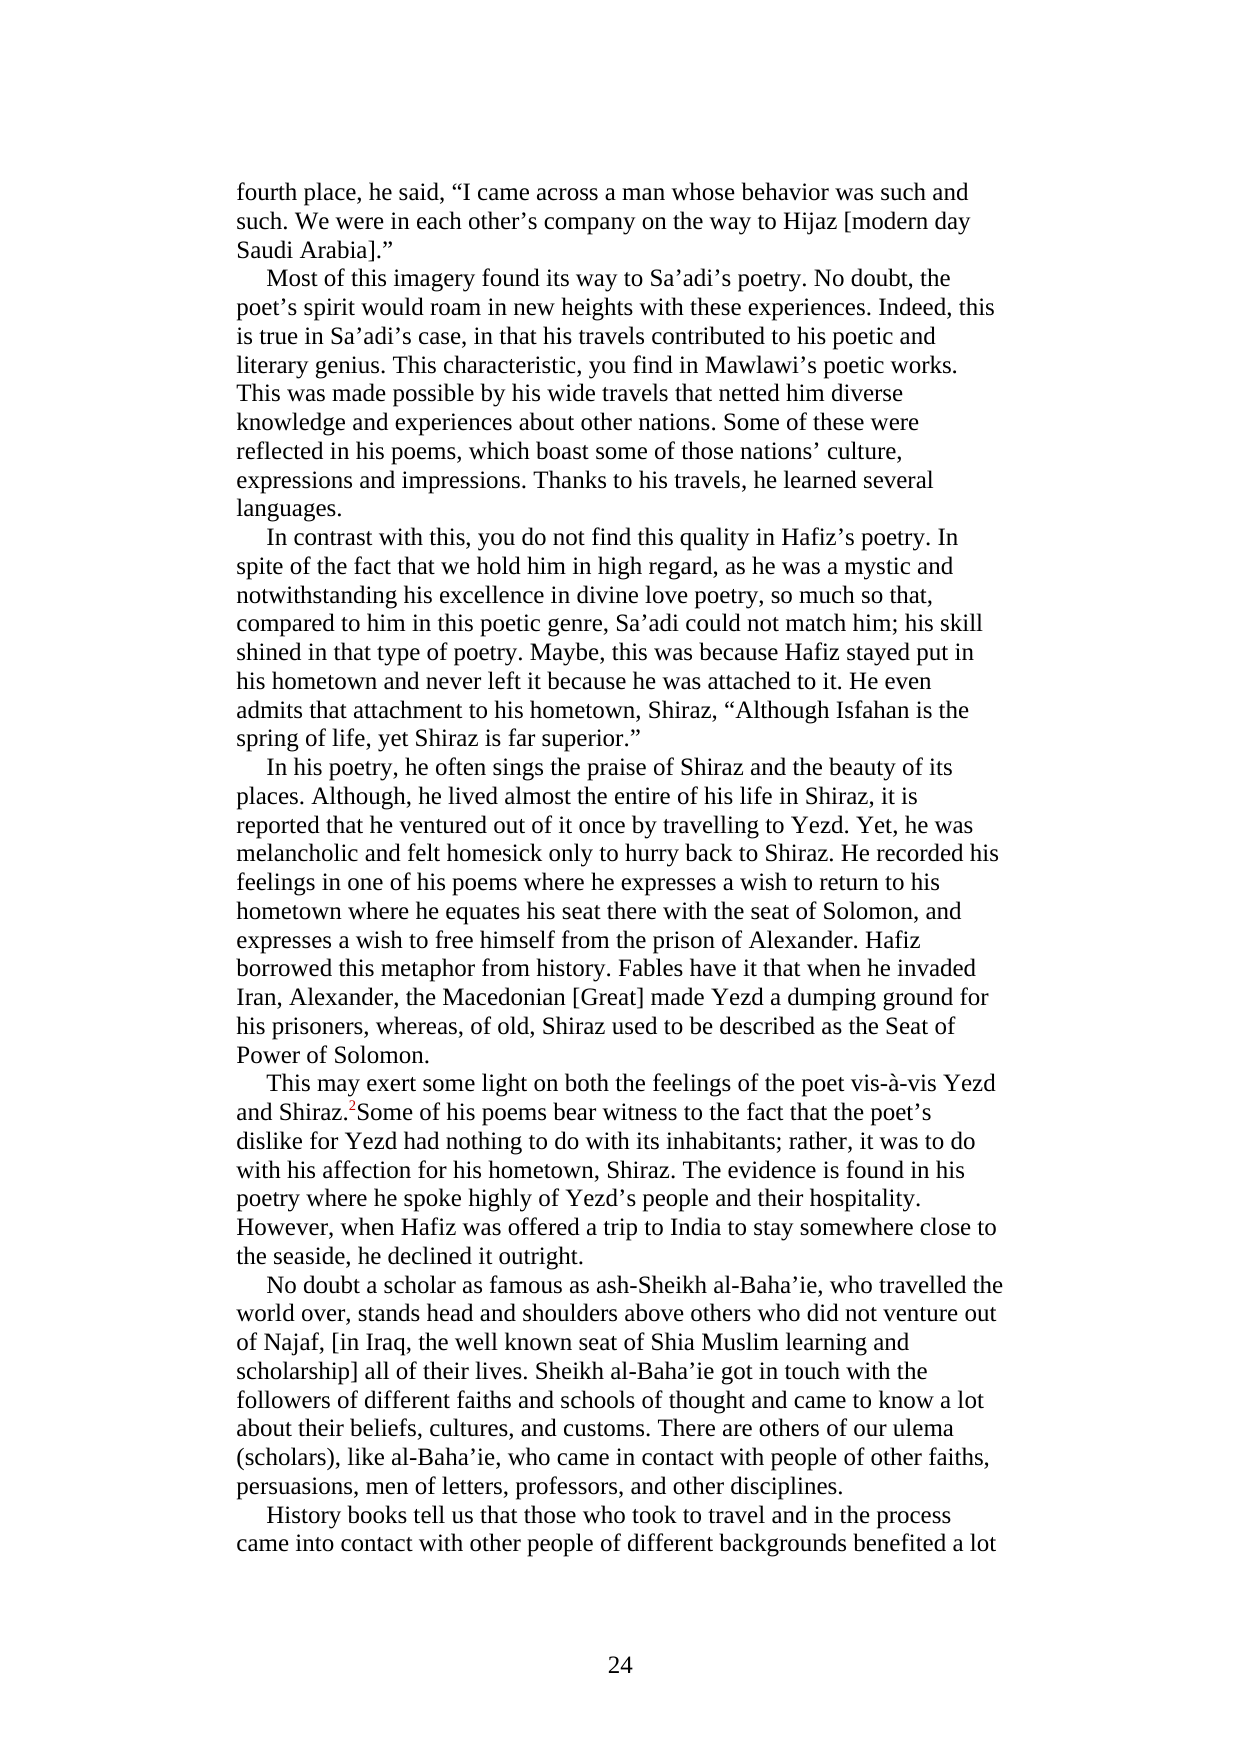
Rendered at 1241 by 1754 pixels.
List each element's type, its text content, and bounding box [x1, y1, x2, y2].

text In his poetry, he often sings the praise of Shiraz and the beauty of its places. Although, he lived almost the entire of his life in Shiraz, it is reported that he ventured out of it once by travelling to Yezd. Yet, he was melancholic and felt homesick only to hurry back to Shiraz. He recorded his feelings in one of his poems where he expresses a wish to return to his hometown where he equates his seat there with the seat of Solomon, and expresses a wish to free himself from the prison of Alexander. Hafiz borrowed this metaphor from history. Fables have it that when he invaded Iran, Alexander, the Macedonian [Great] made Yezd a dumping ground for his prisoners, whereas, of old, Shiraz used to be described as the Seat of Power of Solomon. [236, 752, 1004, 1068]
text Most of this imagery found its way to Sa’adi’s poetry. No doubt, the poet’s spirit would roam in new heights with these experiences. Indeed, this is true in Sa’adi’s case, in that his travels contributed to his poetic and literary genius. This characteristic, you find in Mawlawi’s poetic works. This was made possible by his wide travels that netted him diverse knowledge and experiences about other nations. Some of these were reflected in his poems, which boast some of those nations’ culture, expressions and impressions. Thanks to his travels, he learned several languages. [236, 263, 1004, 522]
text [236, 1500, 1004, 1557]
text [236, 177, 1004, 263]
text No doubt a scholar as famous as ash-Sheikh al-Baha’ie, who travelled the world over, stands head and shoulders above others who did not venture out of Najaf, [in Iraq, the well known seat of Shia Muslim learning and scholarship] all of their lives. Sheikh al-Baha’ie got in touch with the followers of different faiths and schools of thought and came to know a lot about their beliefs, cultures, and customs. There are others of our ulema (scholars), like al-Baha’ie, who came in contact with people of other faiths, persuasions, men of letters, professors, and other disciplines. [236, 1270, 1004, 1500]
text In contrast with this, you do not find this quality in Hafiz’s poetry. In spite of the fact that we hold him in high regard, as he was a mystic and notwithstanding his excellence in divine love poetry, so much so that, compared to him in this poetic genre, Sa’adi could not match him; his skill shined in that type of poetry. Maybe, this was because Hafiz stayed put in his hometown and never left it because he was attached to it. He even admits that attachment to his hometown, Shiraz, “Although Isfahan is the spring of life, yet Shiraz is far superior.” [236, 522, 1004, 752]
text This may exert some light on both the feelings of the poet vis-à-vis Yezd and Shiraz.2Some of his poems bear witness to the fact that the poet’s dislike for Yezd had nothing to do with its inhabitants; rather, it was to do with his affection for his hometown, Shiraz. The evidence is found in his poetry where he spoke highly of Yezd’s people and their hospitality. However, when Hafiz was offered a trip to India to stay somewhere close to the seaside, he declined it outright. [236, 1068, 1004, 1270]
